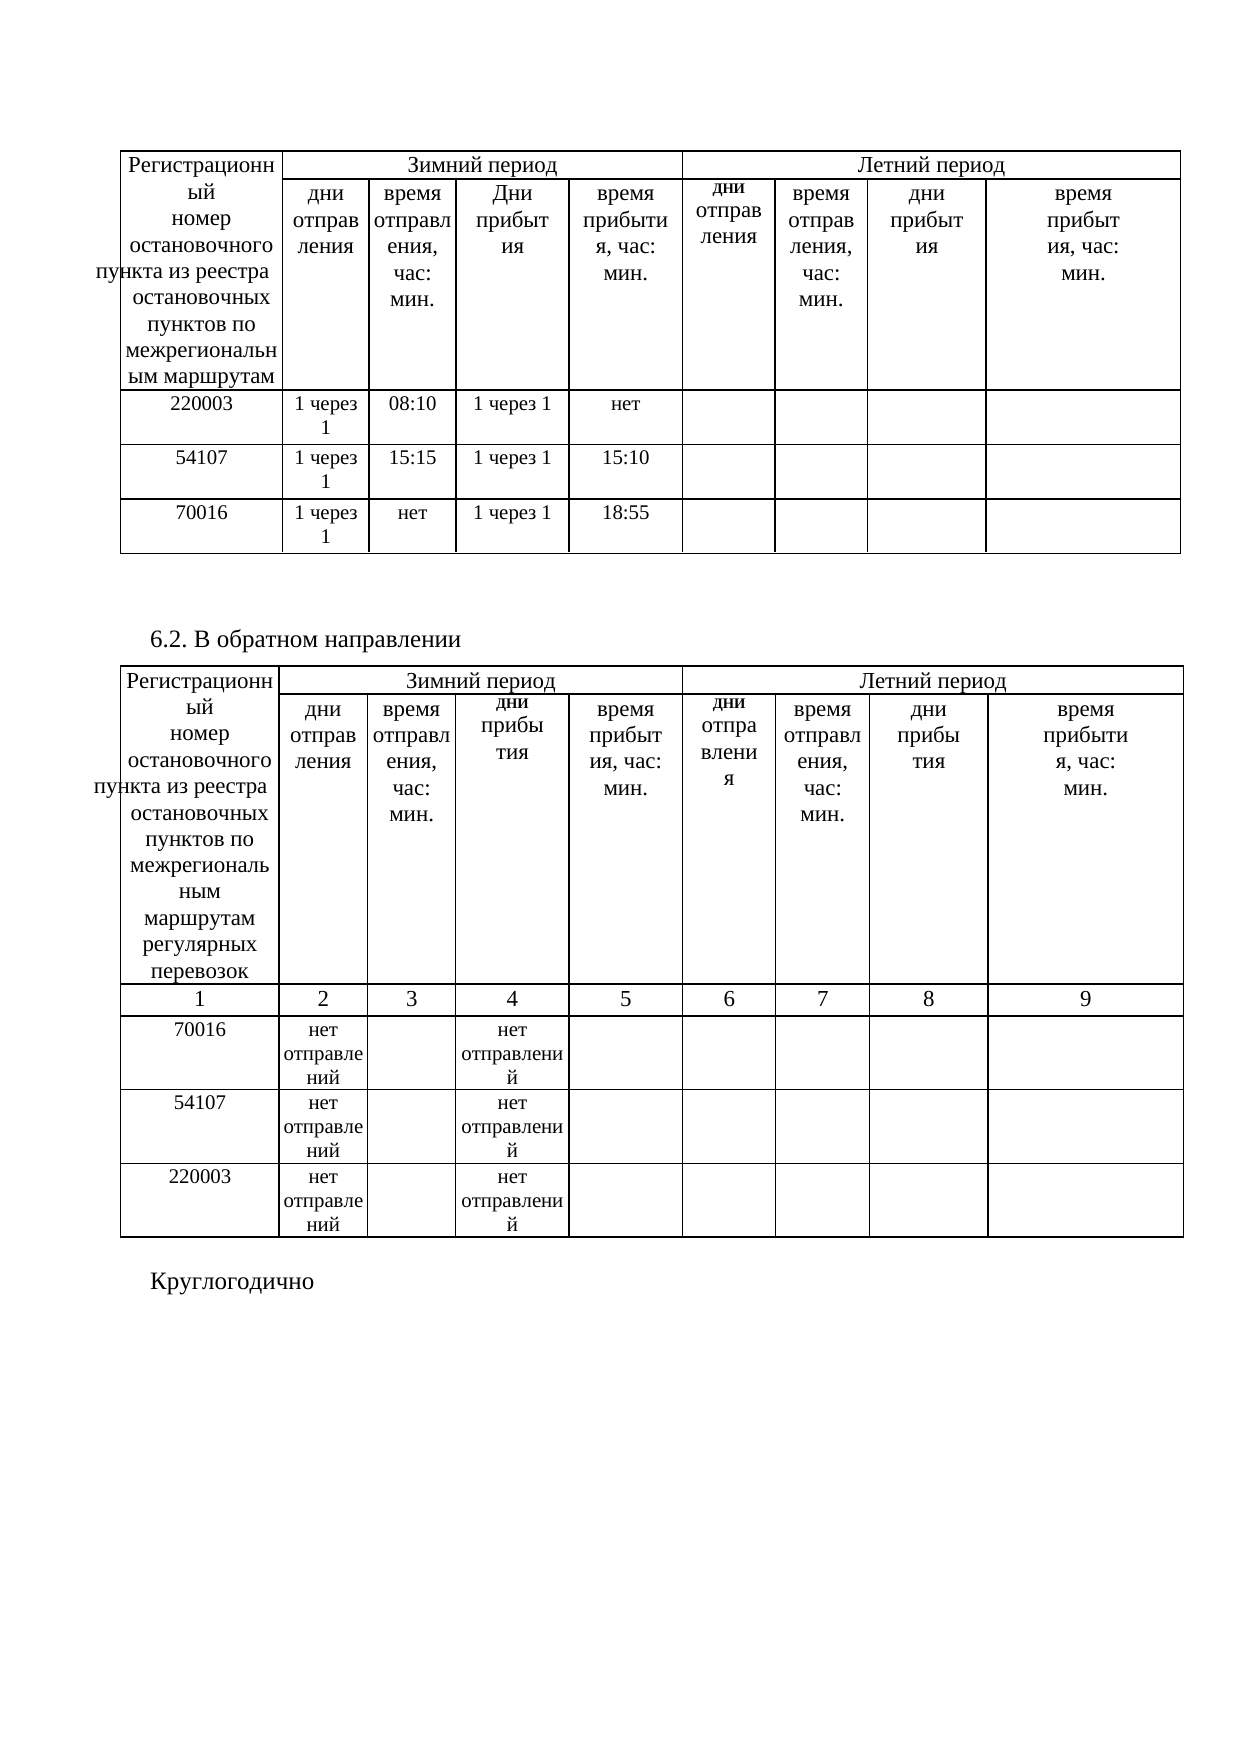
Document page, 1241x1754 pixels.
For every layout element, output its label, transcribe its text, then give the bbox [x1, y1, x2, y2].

table_cell 1 через 1 [457, 500, 568, 552]
table_cell нет отправлений [280, 1090, 367, 1162]
table_cell 54107 [121, 445, 282, 498]
table_cell ДНИ прибы тия [456, 695, 568, 983]
table_cell 9 [989, 985, 1183, 1015]
table_cell [989, 1090, 1183, 1162]
table_cell нет отправлений [456, 1164, 568, 1236]
table_cell [776, 1017, 869, 1089]
table_cell 220003 [121, 391, 282, 444]
table_cell время прибыти я, час: мин. [570, 180, 682, 389]
table_cell [570, 1090, 682, 1162]
table_cell [987, 391, 1180, 444]
table_cell 54107 [121, 1090, 278, 1162]
table_cell 08:10 [370, 391, 455, 444]
table_cell [776, 391, 867, 444]
table_cell 4 [456, 985, 568, 1015]
table_cell 1 через 1 [283, 445, 368, 498]
table_cell время отправл ения, час: мин. [776, 695, 869, 983]
table_cell нет [370, 500, 455, 552]
table_cell [870, 1017, 987, 1089]
table_cell время отправл ения, час: мин. [370, 180, 455, 389]
table_cell 2 [280, 985, 367, 1015]
table_cell [868, 500, 985, 552]
table_cell [683, 1017, 775, 1089]
table_cell дни прибыт ия [868, 180, 985, 389]
table_cell [368, 1017, 455, 1089]
table_cell [683, 500, 774, 552]
table_header Зимний период [283, 152, 682, 178]
table_cell [868, 391, 985, 444]
table_cell [570, 1017, 682, 1089]
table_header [121, 152, 282, 389]
text 6.2. В обратном направлении [150, 624, 1090, 653]
table_cell время прибыт ия, час: мин. [987, 180, 1180, 389]
table_cell [368, 1164, 455, 1236]
table_cell ДНИ отпра влени я [683, 695, 775, 983]
table_cell [987, 500, 1180, 552]
table_cell дни прибы тия [870, 695, 987, 983]
table_cell 220003 [121, 1164, 278, 1236]
table_cell 7 [776, 985, 869, 1015]
table_cell 6 [683, 985, 775, 1015]
table_cell нет отправлений [456, 1090, 568, 1162]
table_cell нет отправлений [280, 1164, 367, 1236]
table_header Летний период [683, 152, 1180, 178]
table_cell нет отправлений [456, 1017, 568, 1089]
table_cell Дни прибыт ия [457, 180, 568, 389]
table_cell дни отправ ления [280, 695, 367, 983]
table_cell 1 через 1 [457, 445, 568, 498]
table_cell [987, 445, 1180, 498]
table_cell 70016 [121, 1017, 278, 1089]
table_cell дни отправ ления [283, 180, 368, 389]
table_cell 18:55 [570, 500, 682, 552]
table_cell 1 через 1 [283, 391, 368, 444]
table_cell 15:15 [370, 445, 455, 498]
table_cell [776, 1090, 869, 1162]
table_cell [776, 445, 867, 498]
table_cell нет отправлений [280, 1017, 367, 1089]
table_cell [683, 445, 774, 498]
table_cell [683, 1090, 775, 1162]
text Круглогодично [150, 1266, 1090, 1295]
table_cell время прибыт ия, час: мин. [570, 695, 682, 983]
table_cell [870, 1090, 987, 1162]
table_cell 1 через 1 [457, 391, 568, 444]
table_cell нет [570, 391, 682, 444]
table_cell 3 [368, 985, 455, 1015]
table_header Зимний период [280, 667, 682, 693]
table_header Летний период [683, 667, 1183, 693]
table_cell 1 [121, 985, 278, 1015]
table_cell время прибыти я, час: мин. [989, 695, 1183, 983]
table_cell 1 через 1 [283, 500, 368, 552]
table_cell [570, 1164, 682, 1236]
table_cell [868, 445, 985, 498]
table_cell [776, 1164, 869, 1236]
table_cell время отправ ления, час: мин. [776, 180, 867, 389]
table_header Регистрационный номер остановочного пункта из реестра остановочных пунктов по межрегиональным маршрутам регулярных перевозок [121, 667, 278, 983]
table_cell 15:10 [570, 445, 682, 498]
table_cell [989, 1017, 1183, 1089]
table_cell [870, 1164, 987, 1236]
table_cell 8 [870, 985, 987, 1015]
table_cell 5 [570, 985, 682, 1015]
table_cell время отправл ения, час: мин. [368, 695, 455, 983]
table_cell [683, 391, 774, 444]
table_cell [368, 1090, 455, 1162]
table_cell [989, 1164, 1183, 1236]
table_cell [776, 500, 867, 552]
table_cell 70016 [121, 500, 282, 552]
table_cell [683, 1164, 775, 1236]
table_cell ДНИ отправ ления [683, 180, 774, 389]
